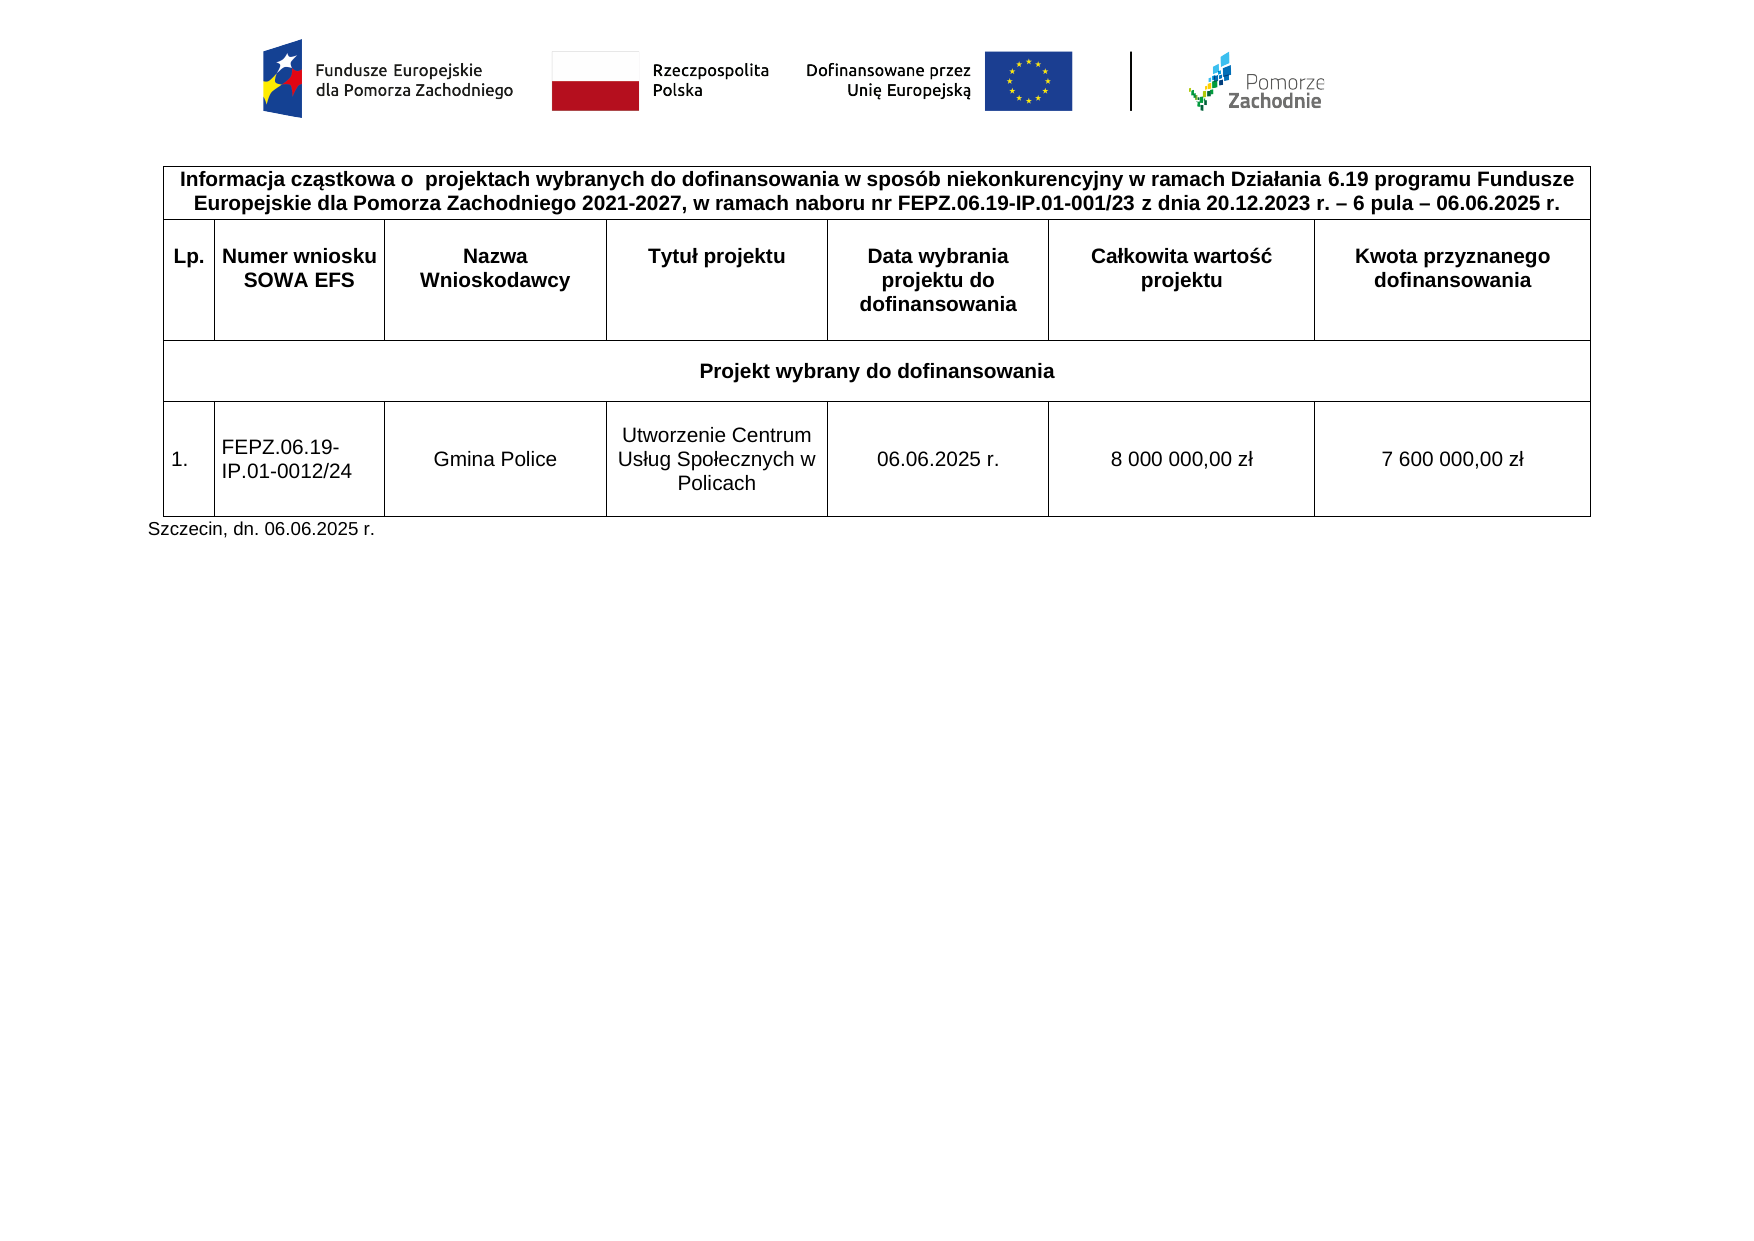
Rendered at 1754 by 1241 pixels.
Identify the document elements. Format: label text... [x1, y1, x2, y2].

table_cell Gmina Police [385, 402, 606, 516]
table_cell Utworzenie Centrum Usług Społecznych w Policach [607, 402, 827, 516]
table_cell Nazwa Wnioskodawcy [385, 220, 606, 340]
table_cell Numer wniosku SOWA EFS [215, 220, 384, 340]
table_cell Tytuł projektu [607, 220, 827, 340]
picture [263, 39, 1325, 118]
table_cell Lp. [164, 220, 214, 340]
table_cell 7 600 000,00 zł [1315, 402, 1590, 516]
text Szczecin, dn. 06.06.2025 r. [148, 517, 1606, 539]
table_header Informacja cząstkowa o projektach wybranych do dofinansowania w sposób niekonkurencyjny w ramach Działania 6.19 programu Fundusze Europejskie dla Pomorza Zachodniego 2021-2027, w ramach naboru nr FEPZ.06.19-IP.01-001/23 z dnia 20.12.2023 r. – 6 pula – 06.06.2025 r. [164, 167, 1590, 219]
table_cell Całkowita wartość projektu [1049, 220, 1314, 340]
table_cell FEPZ.06.19-IP.01-0012/24 [215, 402, 384, 516]
table_cell 06.06.2025 r. [828, 402, 1048, 516]
table_cell Data wybrania projektu do dofinansowania [828, 220, 1048, 340]
table_cell Kwota przyznanego dofinansowania [1315, 220, 1590, 340]
table_cell 8 000 000,00 zł [1049, 402, 1314, 516]
table_cell 1. [164, 402, 214, 516]
table_cell Projekt wybrany do dofinansowania [164, 341, 1590, 401]
